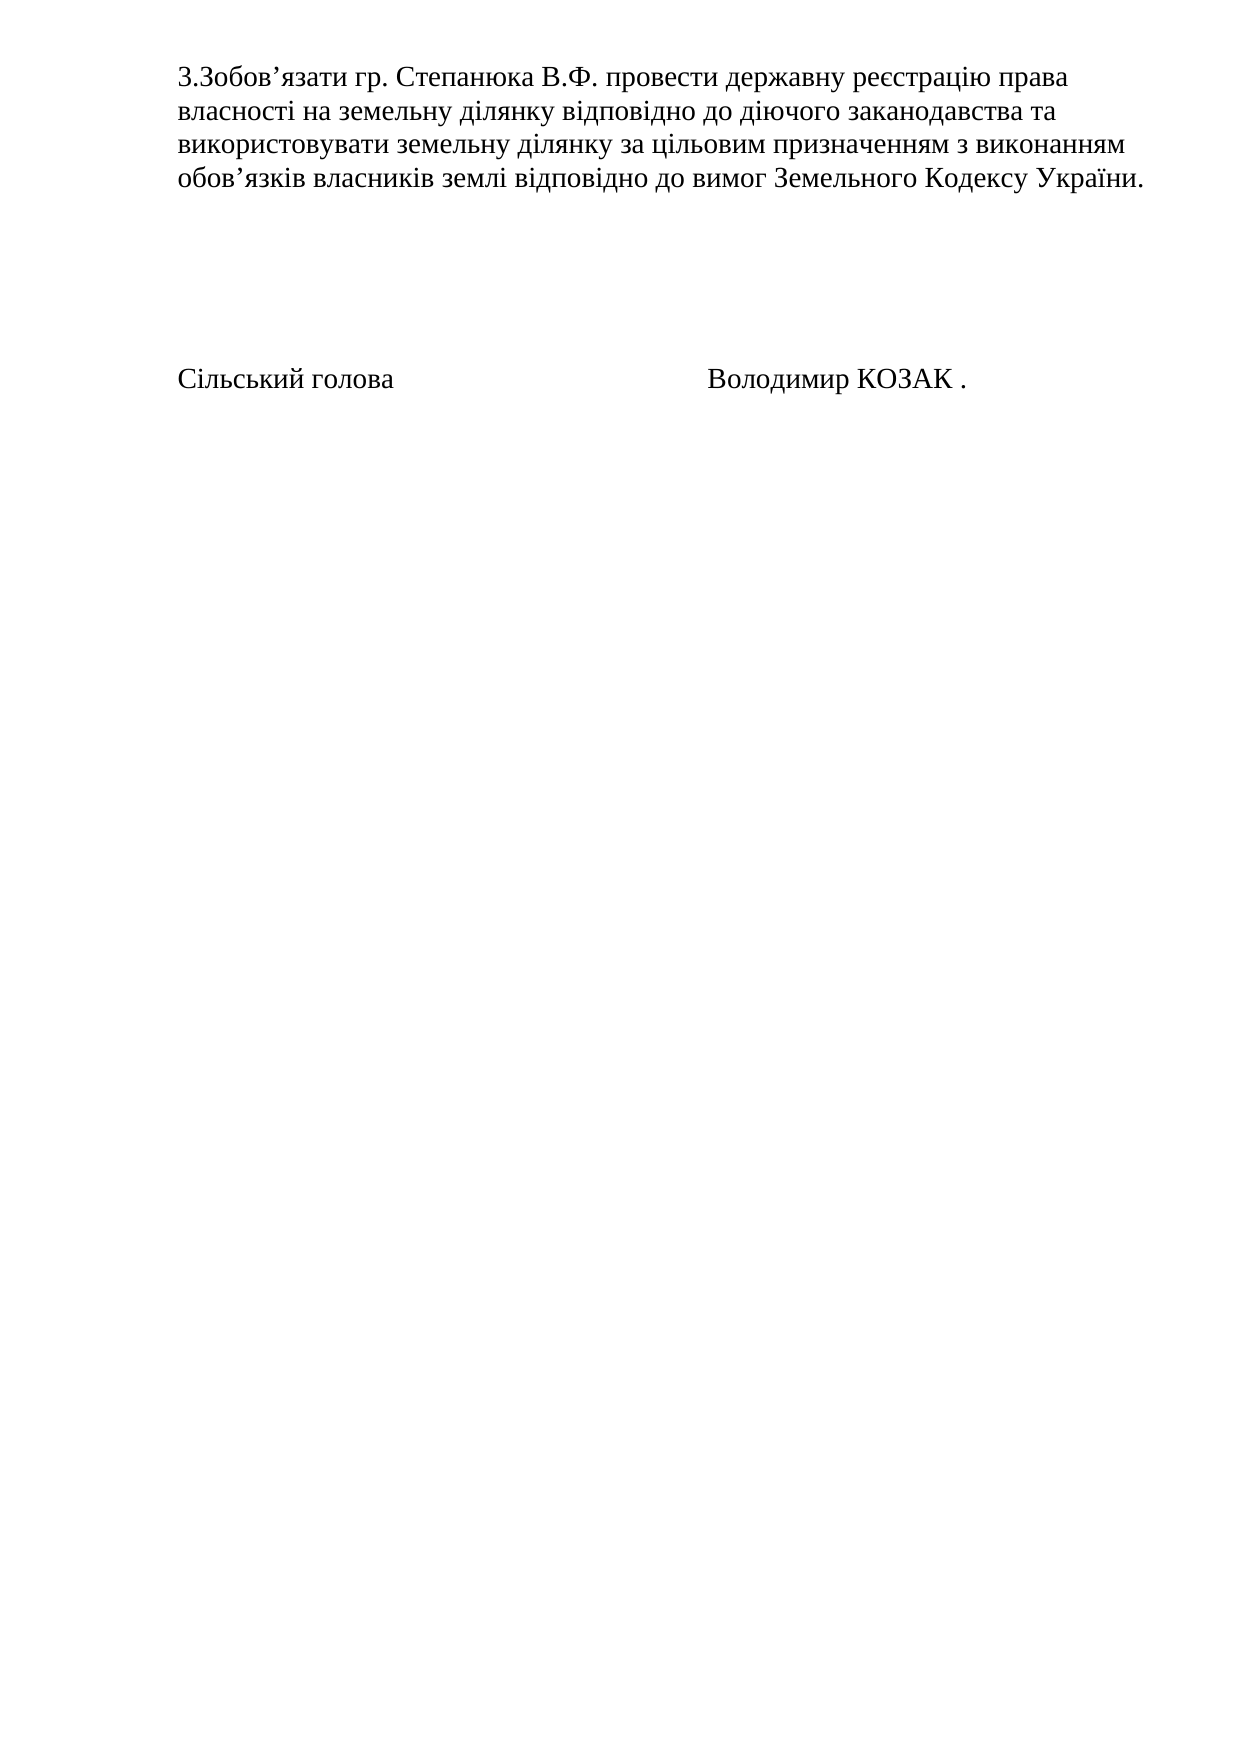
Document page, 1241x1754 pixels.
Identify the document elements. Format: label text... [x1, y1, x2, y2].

text Сільський голова Володимир КОЗАК . [177, 361, 1152, 394]
text 3.Зобов’язати гр. Степанюка В.Ф. провести державну реєстрацію права власності на земельну ділянку відповідно до діючого заканодавства та використовувати земельну ділянку за цільовим призначенням з виконанням обов’язків власників землі відповідно до вимог Земельного Кодексу України. [177, 59, 1152, 193]
